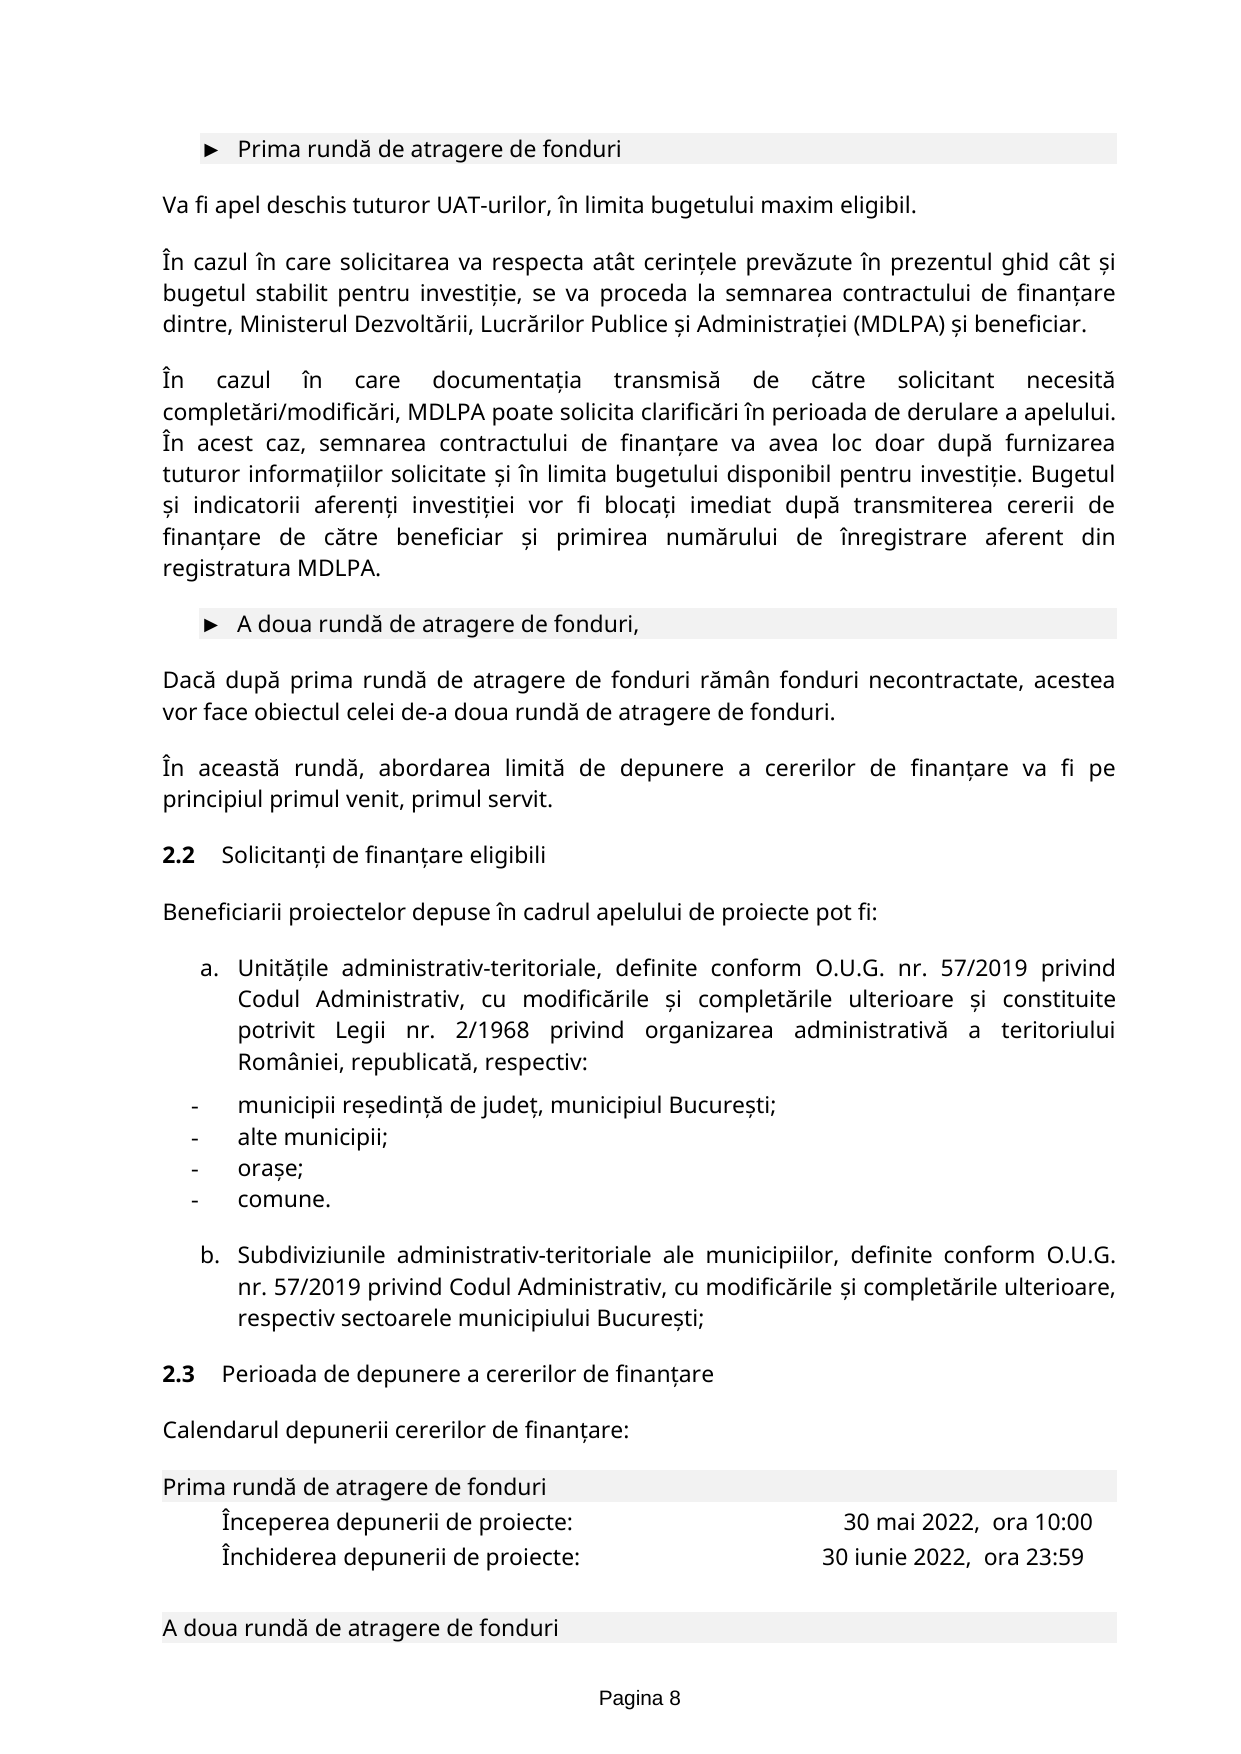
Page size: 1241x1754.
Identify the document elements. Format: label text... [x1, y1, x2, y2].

text În această rundă, abordarea limită de depunere a cererilor de finanțare va fi pe principiul primul venit, primul servit. [162, 752, 1117, 814]
list municipii reședință de județ, municipiul București; [162, 1089, 1117, 1120]
list alte municipii; [162, 1120, 1117, 1152]
text În cazul în care documentația transmisă de către solicitant necesită completări/modificări, MDLPA poate solicita clarificări în perioada de derulare a apelului. În acest caz, semnarea contractului de finanțare va avea loc doar după furnizarea tuturor informațiilor solicitate și în limita bugetului disponibil pentru investiție. Bugetul și indicatorii aferenți investiției vor fi blocați imediat după transmiterea cererii de finanțare de către beneficiar și primirea numărului de înregistrare aferent din registratura MDLPA. [162, 364, 1117, 583]
text Începerea depunerii de proiecte: 30 mai 2022, ora 10:00 [222, 1506, 1117, 1537]
list Subdiviziunile administrativ-teritoriale ale municipiilor, definite conform O.U.G. nr. 57/2019 privind Codul Administrativ, cu modificările şi completările ulterioare, respectiv sectoarele municipiului București; [200, 1239, 1117, 1333]
text Calendarul depunerii cererilor de finanțare: [162, 1414, 1117, 1445]
list Prima rundă de atragere de fonduri [200, 133, 1117, 164]
text Va fi apel deschis tuturor UAT-urilor, în limita bugetului maxim eligibil. [162, 189, 1117, 220]
list A doua rundă de atragere de fonduri, [199, 608, 1117, 639]
text Prima rundă de atragere de fonduri [162, 1470, 1117, 1502]
text În cazul în care solicitarea va respecta atât cerințele prevăzute în prezentul ghid cât și bugetul stabilit pentru investiție, se va proceda la semnarea contractului de finanțare dintre, Ministerul Dezvoltării, Lucrărilor Publice și Administrației (MDLPA) și beneficiar. [162, 245, 1117, 339]
text Beneficiarii proiectelor depuse în cadrul apelului de proiecte pot fi: [162, 895, 1117, 927]
text Închiderea depunerii de proiecte: 30 iunie 2022, ora 23:59 [222, 1541, 1117, 1572]
list orașe; [162, 1152, 1117, 1183]
list comune. [162, 1183, 1117, 1214]
text Solicitanți de finanțare eligibili [162, 839, 1117, 870]
text Perioada de depunere a cererilor de finanțare [317, 1358, 1117, 1389]
text Dacă după prima rundă de atragere de fonduri rămân fonduri necontractate, acestea vor face obiectul celei de-a doua rundă de atragere de fonduri. [162, 664, 1117, 727]
list Unitățile administrativ-teritoriale, definite conform O.U.G. nr. 57/2019 privind Codul Administrativ, cu modificările și completările ulterioare și constituite potrivit Legii nr. 2/1968 privind organizarea administrativă a teritoriului României, republicată, respectiv: [200, 952, 1117, 1077]
text A doua rundă de atragere de fonduri [162, 1612, 1117, 1643]
